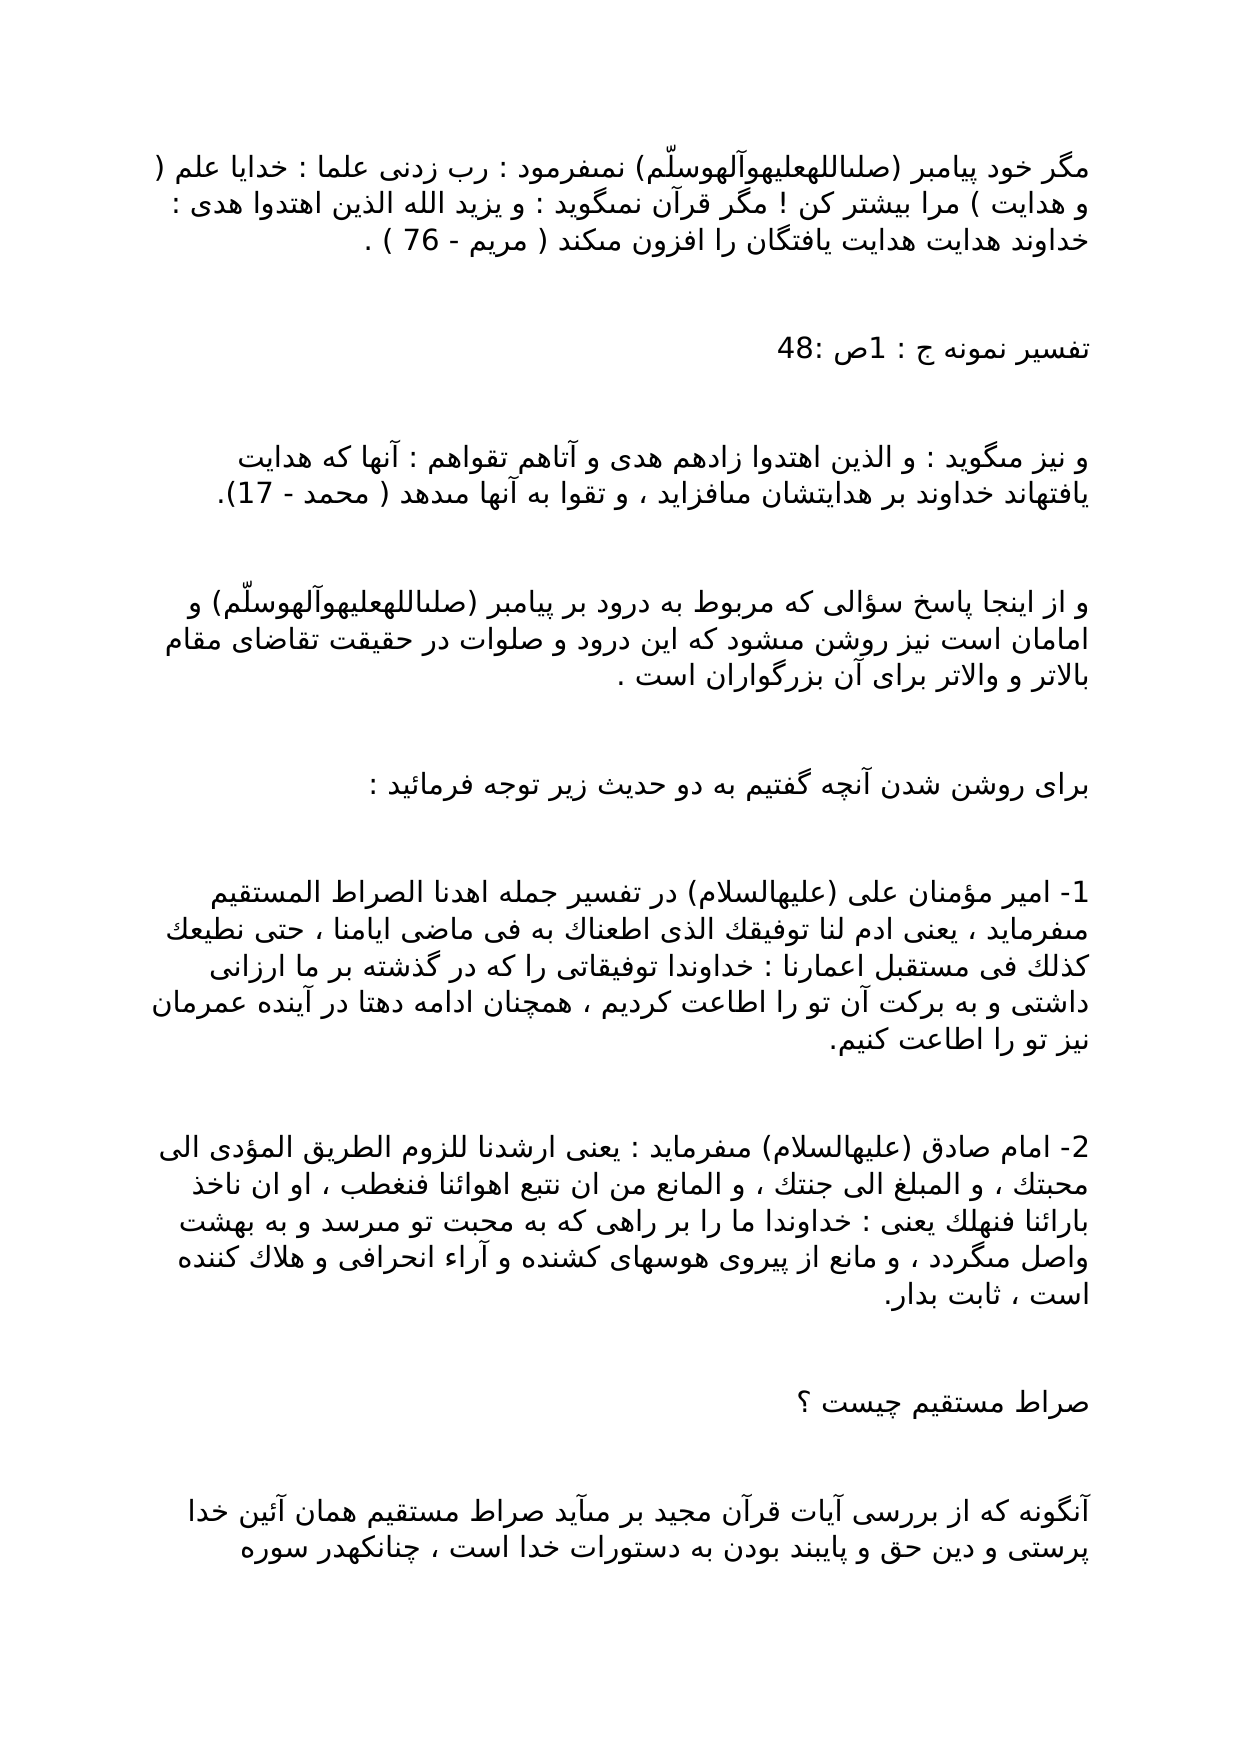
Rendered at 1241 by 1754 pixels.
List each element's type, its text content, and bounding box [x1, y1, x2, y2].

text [150, 150, 1090, 257]
text و از اينجا پاسخ سؤالى كه مربوط به درود بر پيامبر (صلى‏الله‏عليه‏وآله‏وسلّم‏) و امامان است نيز روشن مى‏شود كه اين درود و صلوات در حقيقت تقاضاى مقام بالاتر و والاتر براى آن بزرگواران است . [150, 585, 1090, 693]
text صراط مستقيم چيست ؟ [150, 1386, 1090, 1420]
text تفسير نمونه ج : 1ص :48 [150, 332, 1090, 366]
text 1- امير مؤمنان على (عليه‏السلام‏) در تفسير جمله اهدنا الصراط المستقيم مى‏فرمايد ، يعنى ادم لنا توفيقك الذى اطعناك به فى ماضى ايامنا ، حتى نطيعك كذلك فى مستقبل اعمارنا : خداوندا توفيقاتى را كه در گذشته بر ما ارزانى داشتى و به بركت آن تو را اطاعت كرديم ، همچنان ادامه دهتا در آينده عمرمان نيز تو را اطاعت كنيم. [150, 876, 1090, 1056]
text براى روشن شدن آنچه گفتيم به دو حديث زير توجه فرمائيد : [150, 767, 1090, 801]
text و نيز مى‏گويد : و الذين اهتدوا زادهم هدى و آتاهم تقواهم : آنها كه هدايت يافته‏اند خداوند بر هدايتشان مى‏افزايد ، و تقوا به آنها مى‏دهد ( محمد - 17). [150, 440, 1090, 511]
text 2- امام صادق (عليه‏السلام‏) مى‏فرمايد : يعنى ارشدنا للزوم الطريق المؤدى الى محبتك ، و المبلغ الى جنتك ، و المانع من ان نتبع اهوائنا فنغطب ، او ان ناخذ بارائنا فنهلك يعنى : خداوندا ما را بر راهى كه به محبت تو مى‏رسد و به بهشت واصل مى‏گردد ، و مانع از پيروى هوسهاى كشنده و آراء انحرافى و هلاك كننده است ، ثابت بدار. [150, 1131, 1090, 1311]
text آنگونه كه از بررسى آيات قرآن مجيد بر مى‏آيد صراط مستقيم همان آئين خدا پرستى و دين حق و پايبند بودن به دستورات خدا است ، چنانكهدر سوره [150, 1494, 1090, 1565]
